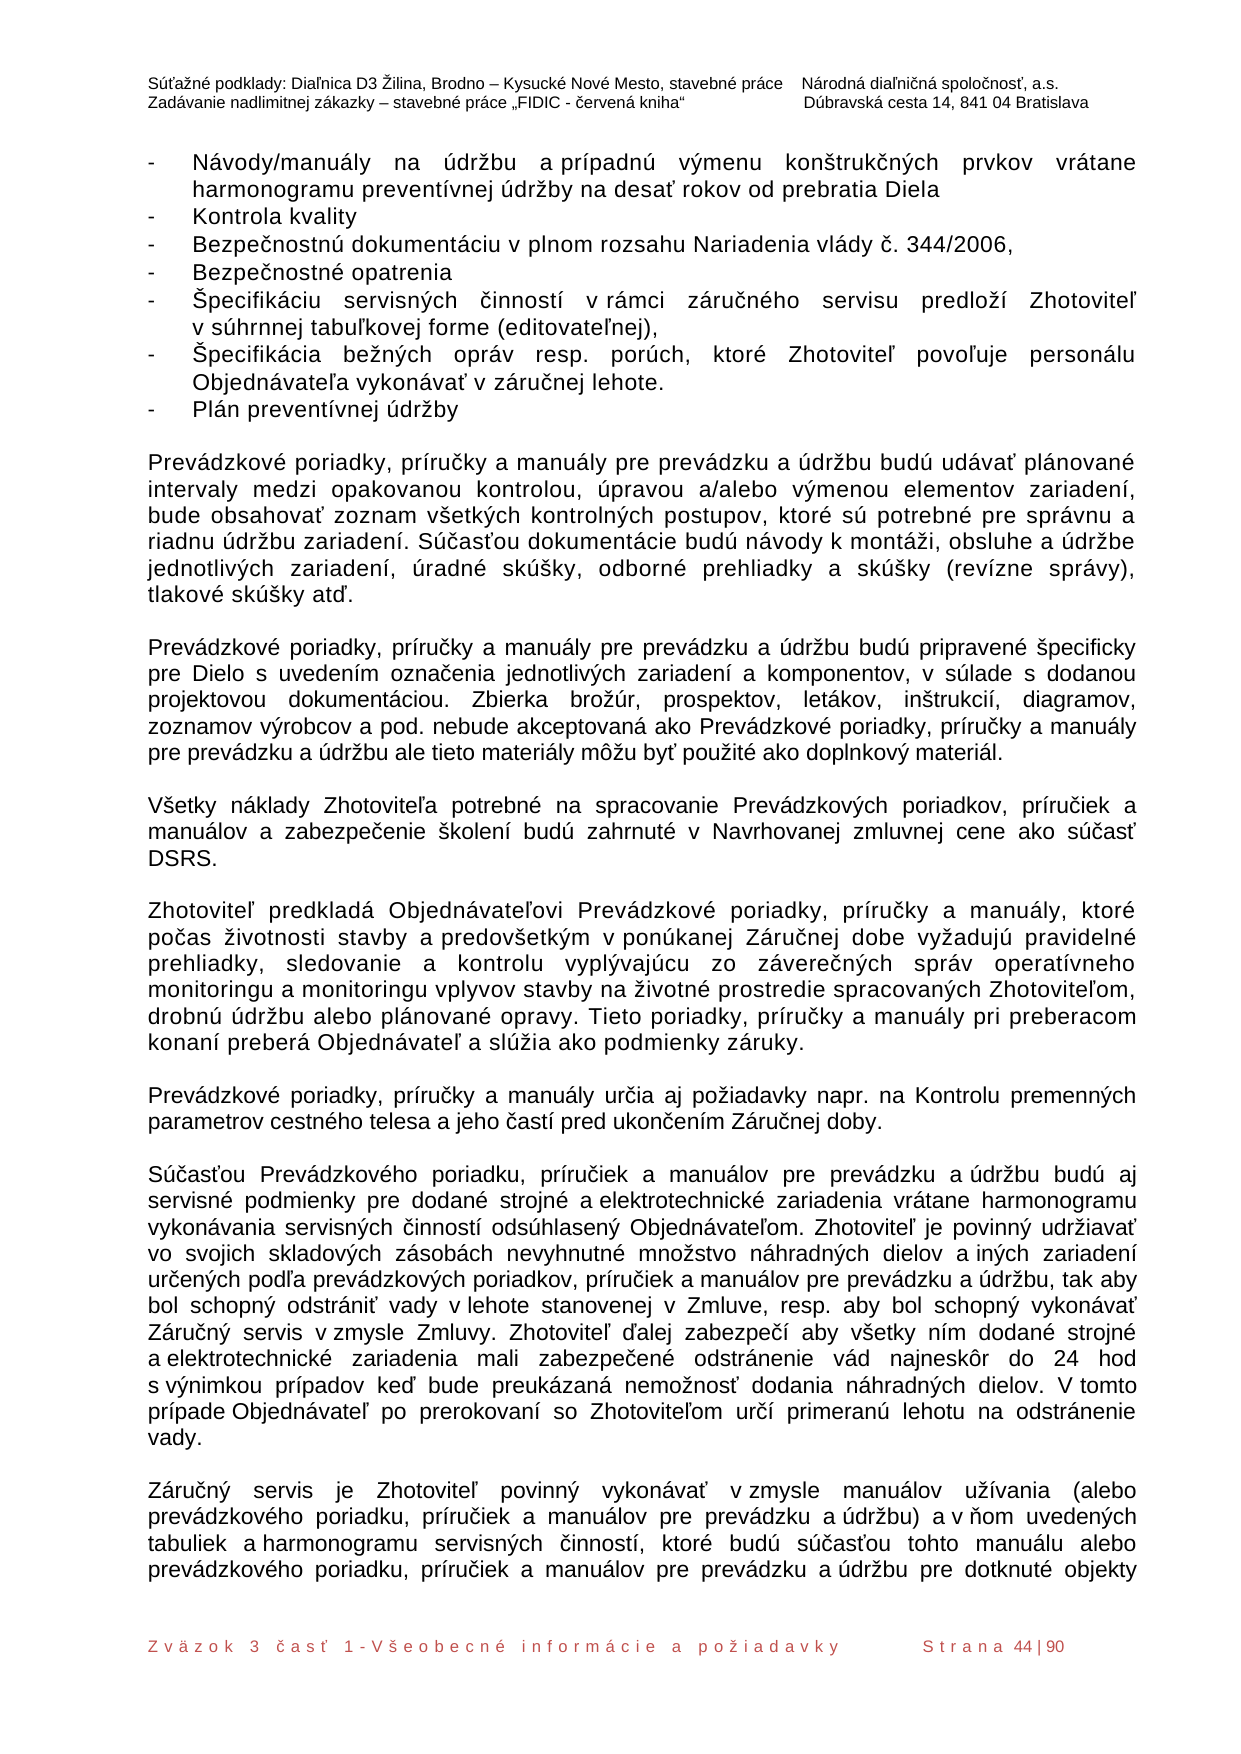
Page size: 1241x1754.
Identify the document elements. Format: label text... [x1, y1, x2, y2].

text Prevádzkové poriadky, príručky a manuály pre prevádzku a údržbu budú udávať plánované intervaly medzi opakovanou kontrolou, úpravou a/alebo výmenou elementov zariadení, bude obsahovať zoznam všetkých kontrolných postupov, ktoré sú potrebné pre správnu a riadnu údržbu zariadení. Súčasťou dokumentácie budú návody k montáži, obsluhe a údržbe jednotlivých zariadení, úradné skúšky, odborné prehliadky a skúšky (revízne správy), tlakové skúšky atď. [148, 449, 1137, 607]
list Kontrola kvality [148, 202, 1137, 230]
text Zhotoviteľ predkladá Objednávateľovi Prevádzkové poriadky, príručky a manuály, ktoré počas životnosti stavby a predovšetkým v ponúkanej Záručnej dobe vyžadujú pravidelné prehliadky, sledovanie a kontrolu vyplývajúcu zo záverečných správ operatívneho monitoringu a monitoringu vplyvov stavby na životné prostredie spracovaných Zhotoviteľom, drobnú údržbu alebo plánované opravy. Tieto poriadky, príručky a manuály pri preberacom konaní preberá Objednávateľ a slúžia ako podmienky záruky. [148, 897, 1137, 1055]
list Špecifikácia bežných opráv resp. porúch, ktoré Zhotoviteľ povoľuje personálu Objednávateľa vykonávať v záručnej lehote. [148, 340, 1137, 395]
list Špecifikáciu servisných činností v rámci záručného servisu predloží Zhotoviteľ v súhrnnej tabuľkovej forme (editovateľnej), [148, 286, 1137, 340]
text Prevádzkové poriadky, príručky a manuály určia aj požiadavky napr. na Kontrolu premenných parametrov cestného telesa a jeho častí pred ukončením Záručnej doby. [148, 1082, 1137, 1134]
text Všetky náklady Zhotoviteľa potrebné na spracovanie Prevádzkových poriadkov, príručiek a manuálov a zabezpečenie školení budú zahrnuté v Navrhovanej zmluvnej cene ako súčasť DSRS. [148, 792, 1137, 871]
text Prevádzkové poriadky, príručky a manuály pre prevádzku a údržbu budú pripravené špecificky pre Dielo s uvedením označenia jednotlivých zariadení a komponentov, v súlade s dodanou projektovou dokumentáciou. Zbierka brožúr, prospektov, letákov, inštrukcií, diagramov, zoznamov výrobcov a pod. nebude akceptovaná ako Prevádzkové poriadky, príručky a manuály pre prevádzku a údržbu ale tieto materiály môžu byť použité ako doplnkový materiál. [148, 634, 1137, 765]
list Bezpečnostné opatrenia [148, 258, 1137, 286]
list Bezpečnostnú dokumentáciu v plnom rozsahu Nariadenia vlády č. 344/2006, [148, 230, 1137, 258]
text Súčasťou Prevádzkového poriadku, príručiek a manuálov pre prevádzku a údržbu budú aj servisné podmienky pre dodané strojné a elektrotechnické zariadenia vrátane harmonogramu vykonávania servisných činností odsúhlasený Objednávateľom. Zhotoviteľ je povinný udržiavať vo svojich skladových zásobách nevyhnutné množstvo náhradných dielov a iných zariadení určených podľa prevádzkových poriadkov, príručiek a manuálov pre prevádzku a údržbu, tak aby bol schopný odstrániť vady v lehote stanovenej v Zmluve, resp. aby bol schopný vykonávať Záručný servis v zmysle Zmluvy. Zhotoviteľ ďalej zabezpečí aby všetky ním dodané strojné a elektrotechnické zariadenia mali zabezpečené odstránenie vád najneskôr do 24 hod s výnimkou prípadov keď bude preukázaná nemožnosť dodania náhradných dielov. V tomto prípade Objednávateľ po prerokovaní so Zhotoviteľom určí primeranú lehotu na odstránenie vady. [148, 1161, 1137, 1451]
list Plán preventívnej údržby [148, 395, 1137, 423]
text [148, 1477, 1137, 1582]
list Návody/manuály na údržbu a prípadnú výmenu konštrukčných prvkov vrátane harmonogramu preventívnej údržby na desať rokov od prebratia Diela [148, 148, 1137, 202]
